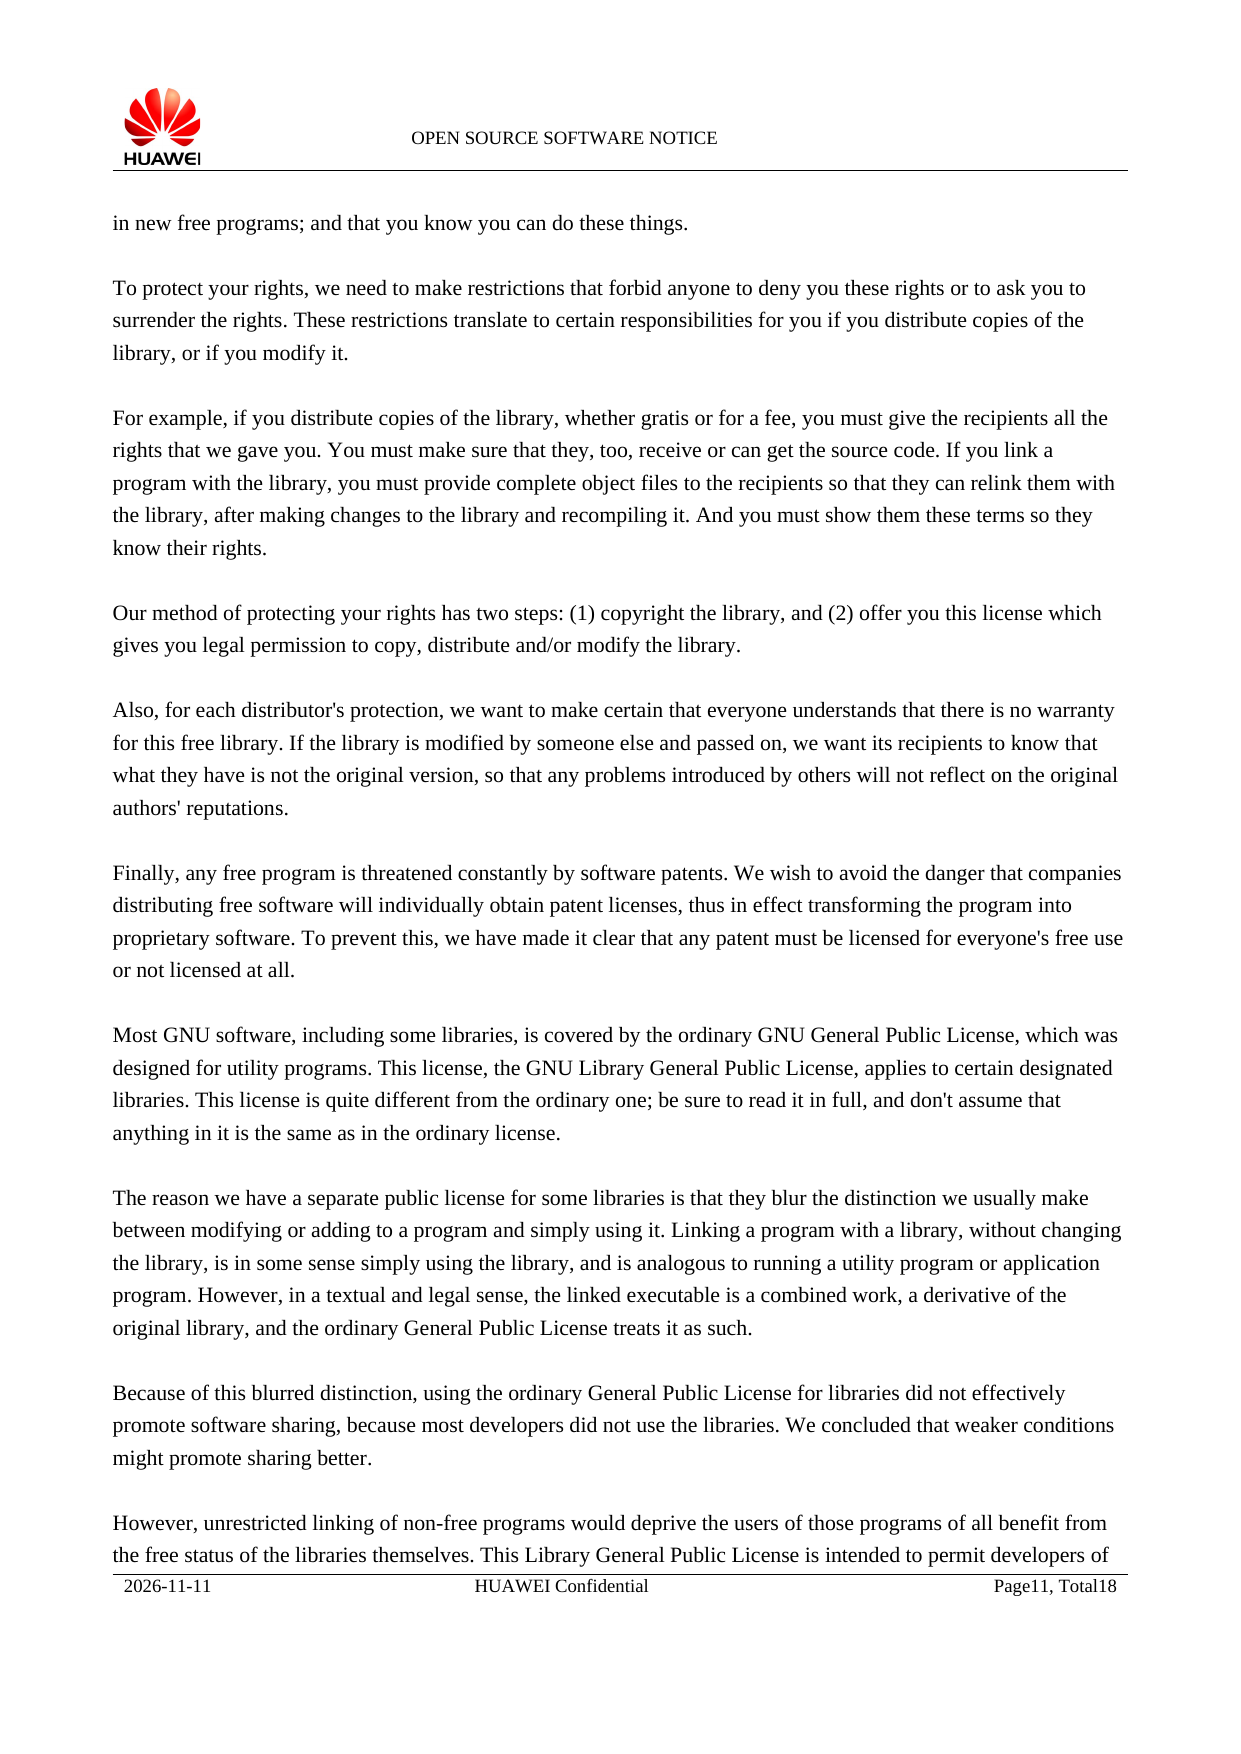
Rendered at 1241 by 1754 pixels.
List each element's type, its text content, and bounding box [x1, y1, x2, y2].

picture [124, 88, 201, 165]
